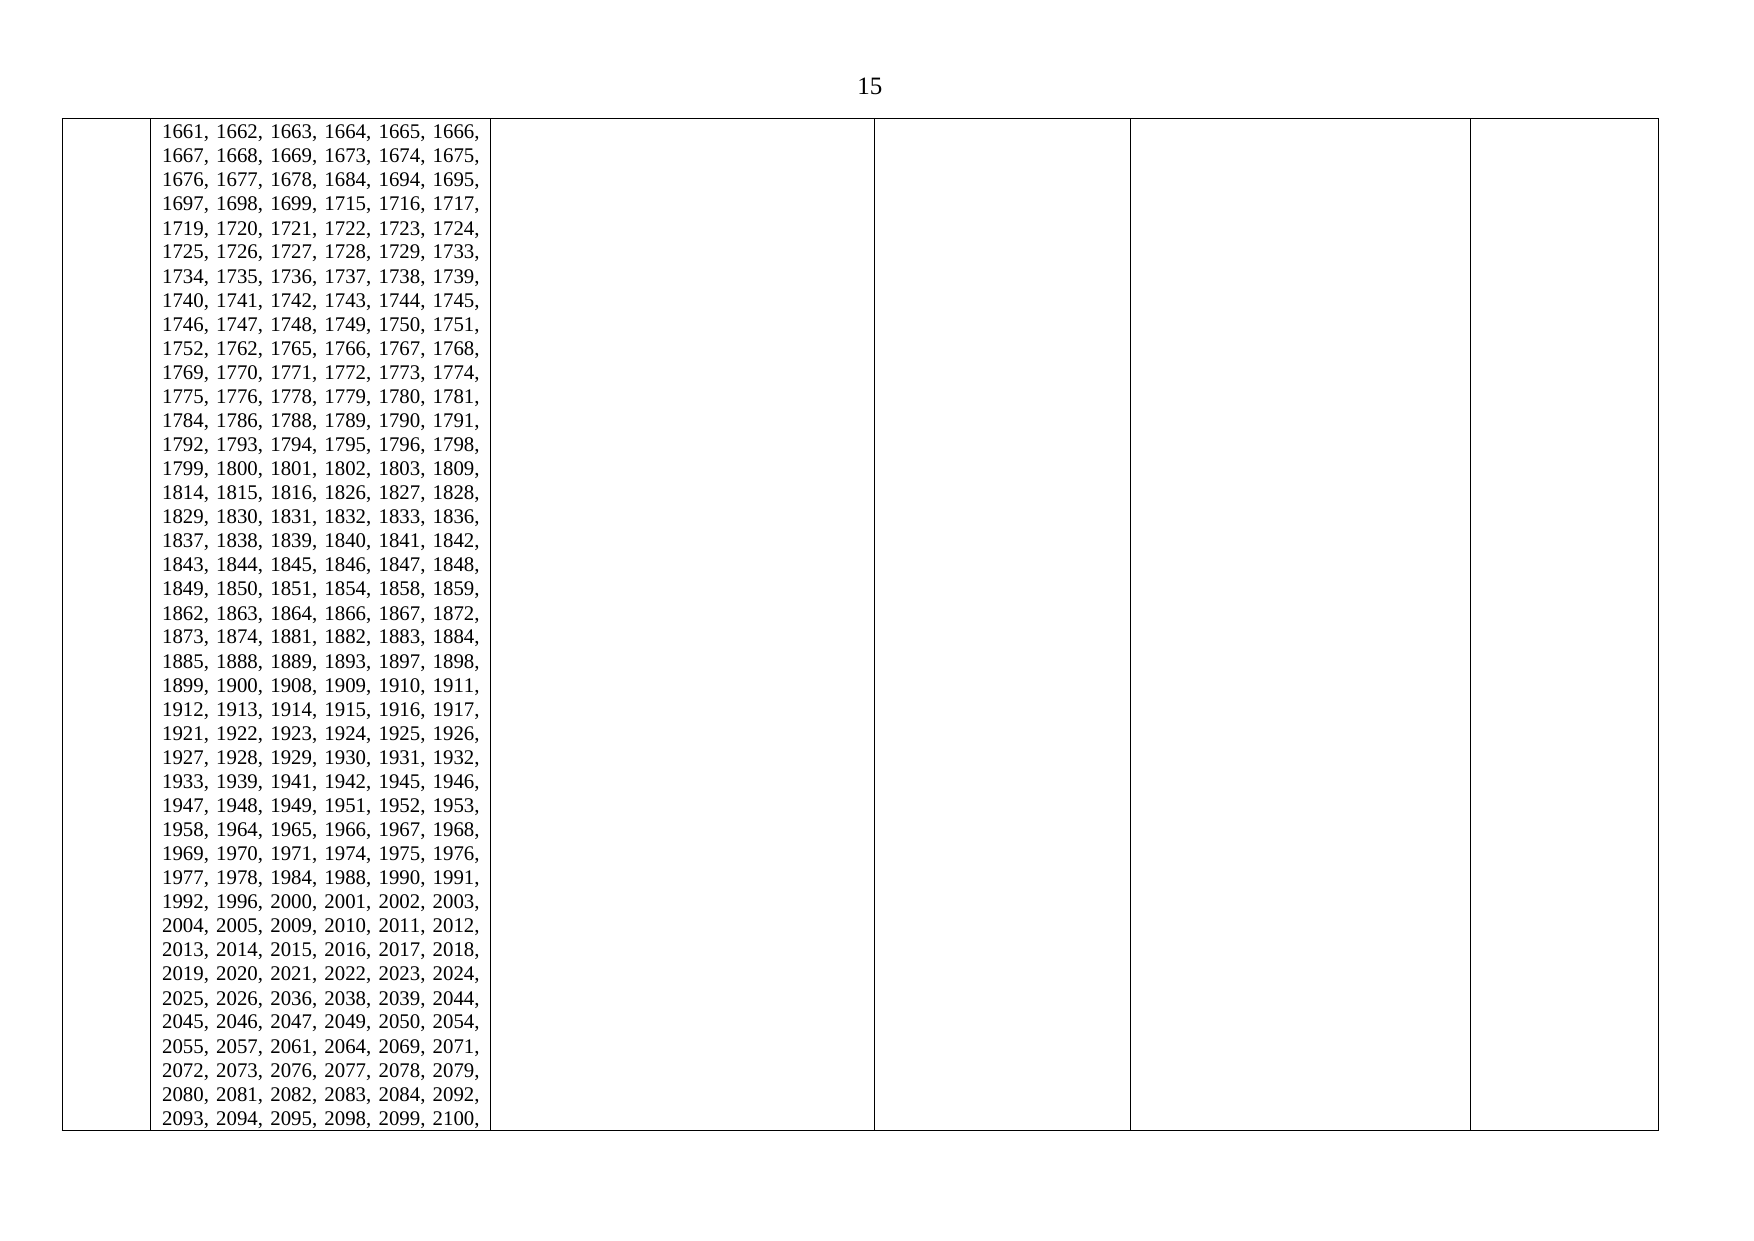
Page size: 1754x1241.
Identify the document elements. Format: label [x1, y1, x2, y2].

table_cell [875, 119, 1130, 1130]
table_cell [491, 119, 874, 1130]
table_cell [63, 119, 150, 1130]
table_cell [1131, 119, 1470, 1130]
table_cell [1471, 119, 1658, 1130]
table_cell [151, 119, 490, 1130]
